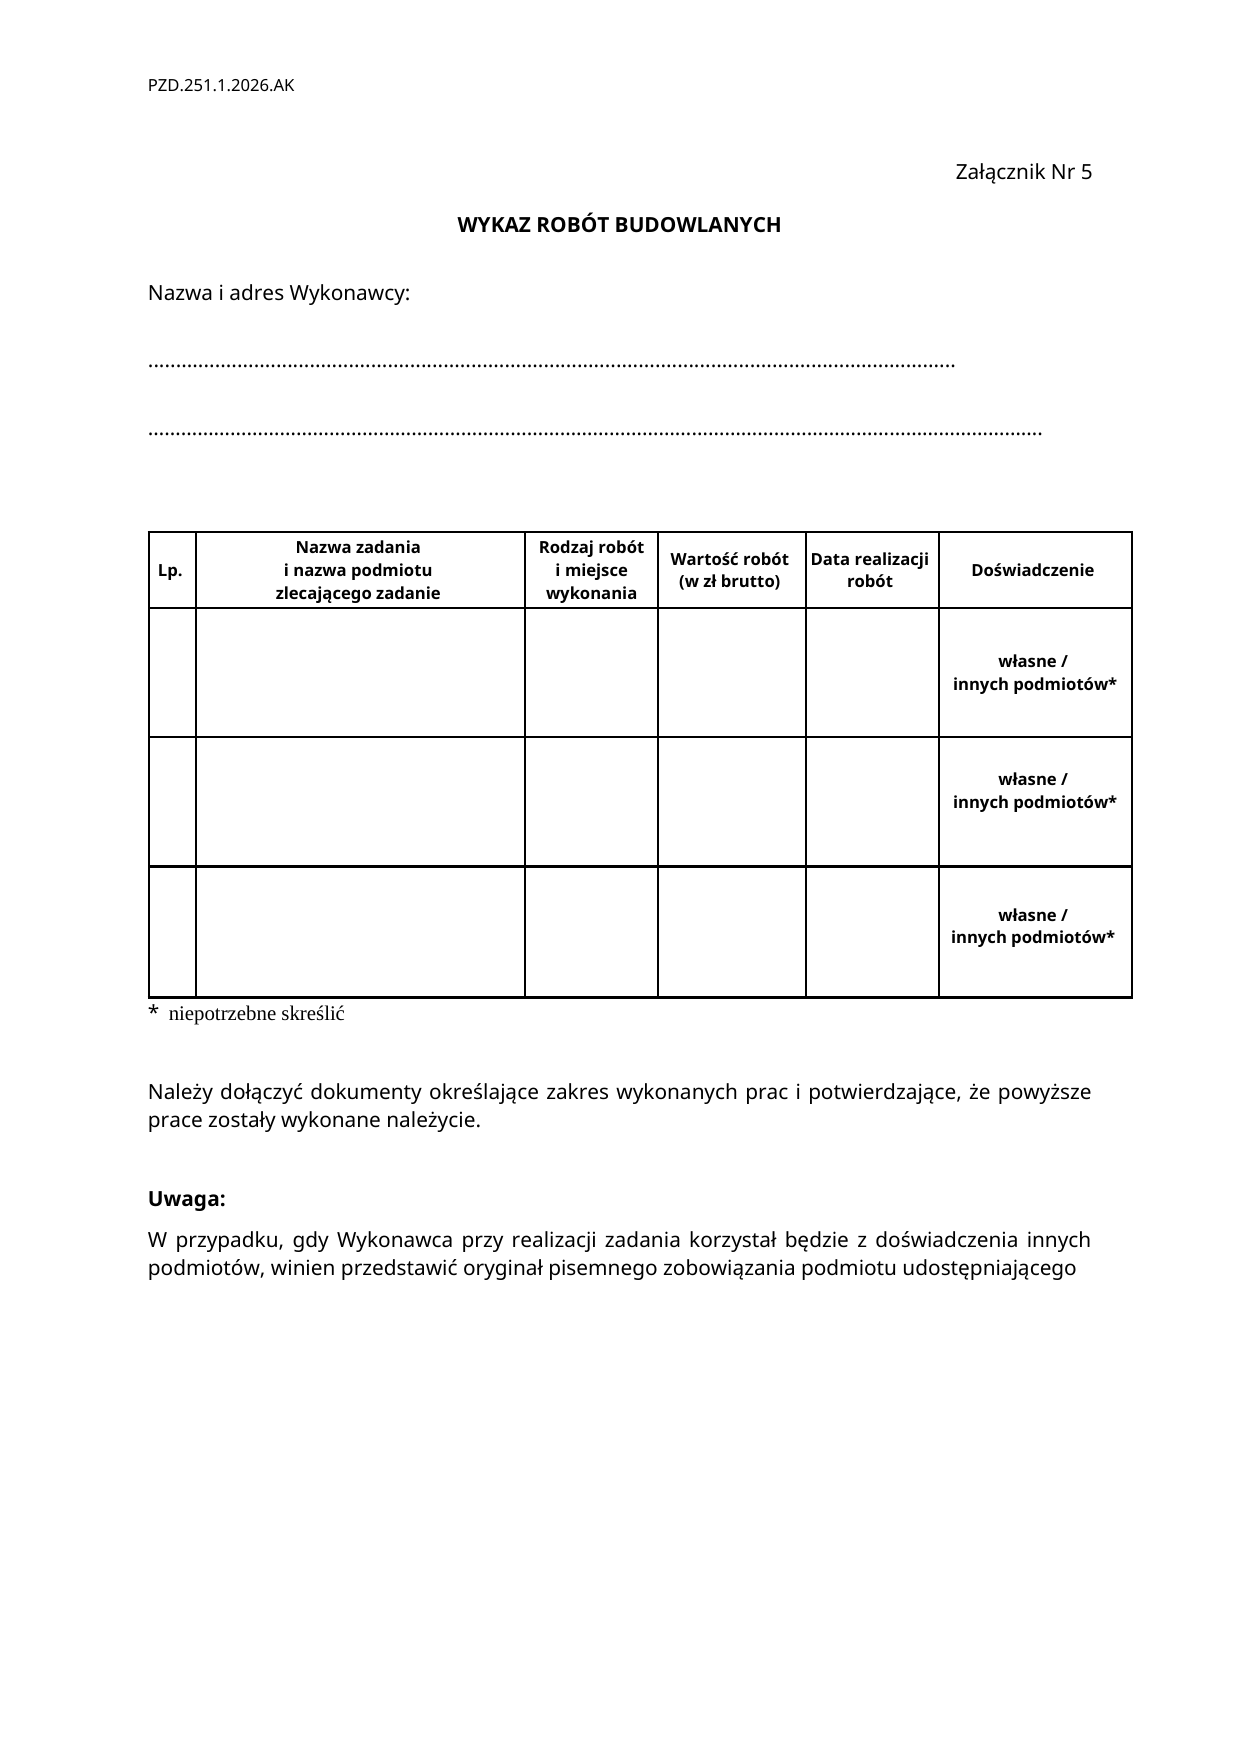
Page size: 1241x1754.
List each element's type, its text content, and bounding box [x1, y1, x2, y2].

table_cell [197, 609, 524, 736]
list Należy dołączyć dokumenty określające zakres wykonanych prac i potwierdzające, że powyższe prace zostały wykonane należycie. [148, 1077, 1093, 1134]
list W przypadku, gdy Wykonawca przy realizacji zadania korzystał będzie z doświadczenia innych podmiotów, winien przedstawić oryginał pisemnego zobowiązania podmiotu udostępniającego [148, 1225, 1093, 1282]
table_cell [659, 609, 805, 736]
table_cell własne / innych podmiotów* [940, 738, 1131, 865]
table_cell własne / innych podmiotów* [940, 868, 1131, 996]
table_cell [526, 868, 657, 996]
table_cell [659, 738, 805, 865]
table_cell [150, 868, 195, 996]
table_cell [150, 738, 195, 865]
table_cell [659, 868, 805, 996]
list Uwaga: [148, 1184, 1093, 1212]
table_cell [526, 609, 657, 736]
table_header Nazwa zadania i nazwa podmiotu zlecającego zadanie [197, 533, 524, 607]
text WYKAZ ROBÓT BUDOWLANYCH [146, 210, 1093, 239]
table_cell [526, 738, 657, 865]
table_cell [807, 868, 938, 996]
table_header Rodzaj robót i miejsce wykonania [526, 533, 657, 607]
table_header Wartość robót (w zł brutto) [659, 533, 805, 607]
title Załącznik Nr 5 [148, 157, 1093, 185]
table_cell [197, 738, 524, 865]
table_header Data realizacji robót [807, 533, 938, 607]
table_cell [150, 609, 195, 736]
text * niepotrzebne skreślić [148, 999, 1093, 1027]
table_header Doświadczenie [940, 533, 1131, 607]
table_cell [807, 738, 938, 865]
text ................................................................................................................................................. [148, 346, 1093, 374]
table_cell własne / innych podmiotów* [940, 609, 1131, 736]
text ………………………………………………………………………………………………………………………………………………. [148, 413, 1093, 442]
table_cell [197, 868, 524, 996]
text Nazwa i adres Wykonawcy: [148, 278, 1093, 306]
table_header Lp. [150, 533, 195, 607]
table_cell [807, 609, 938, 736]
